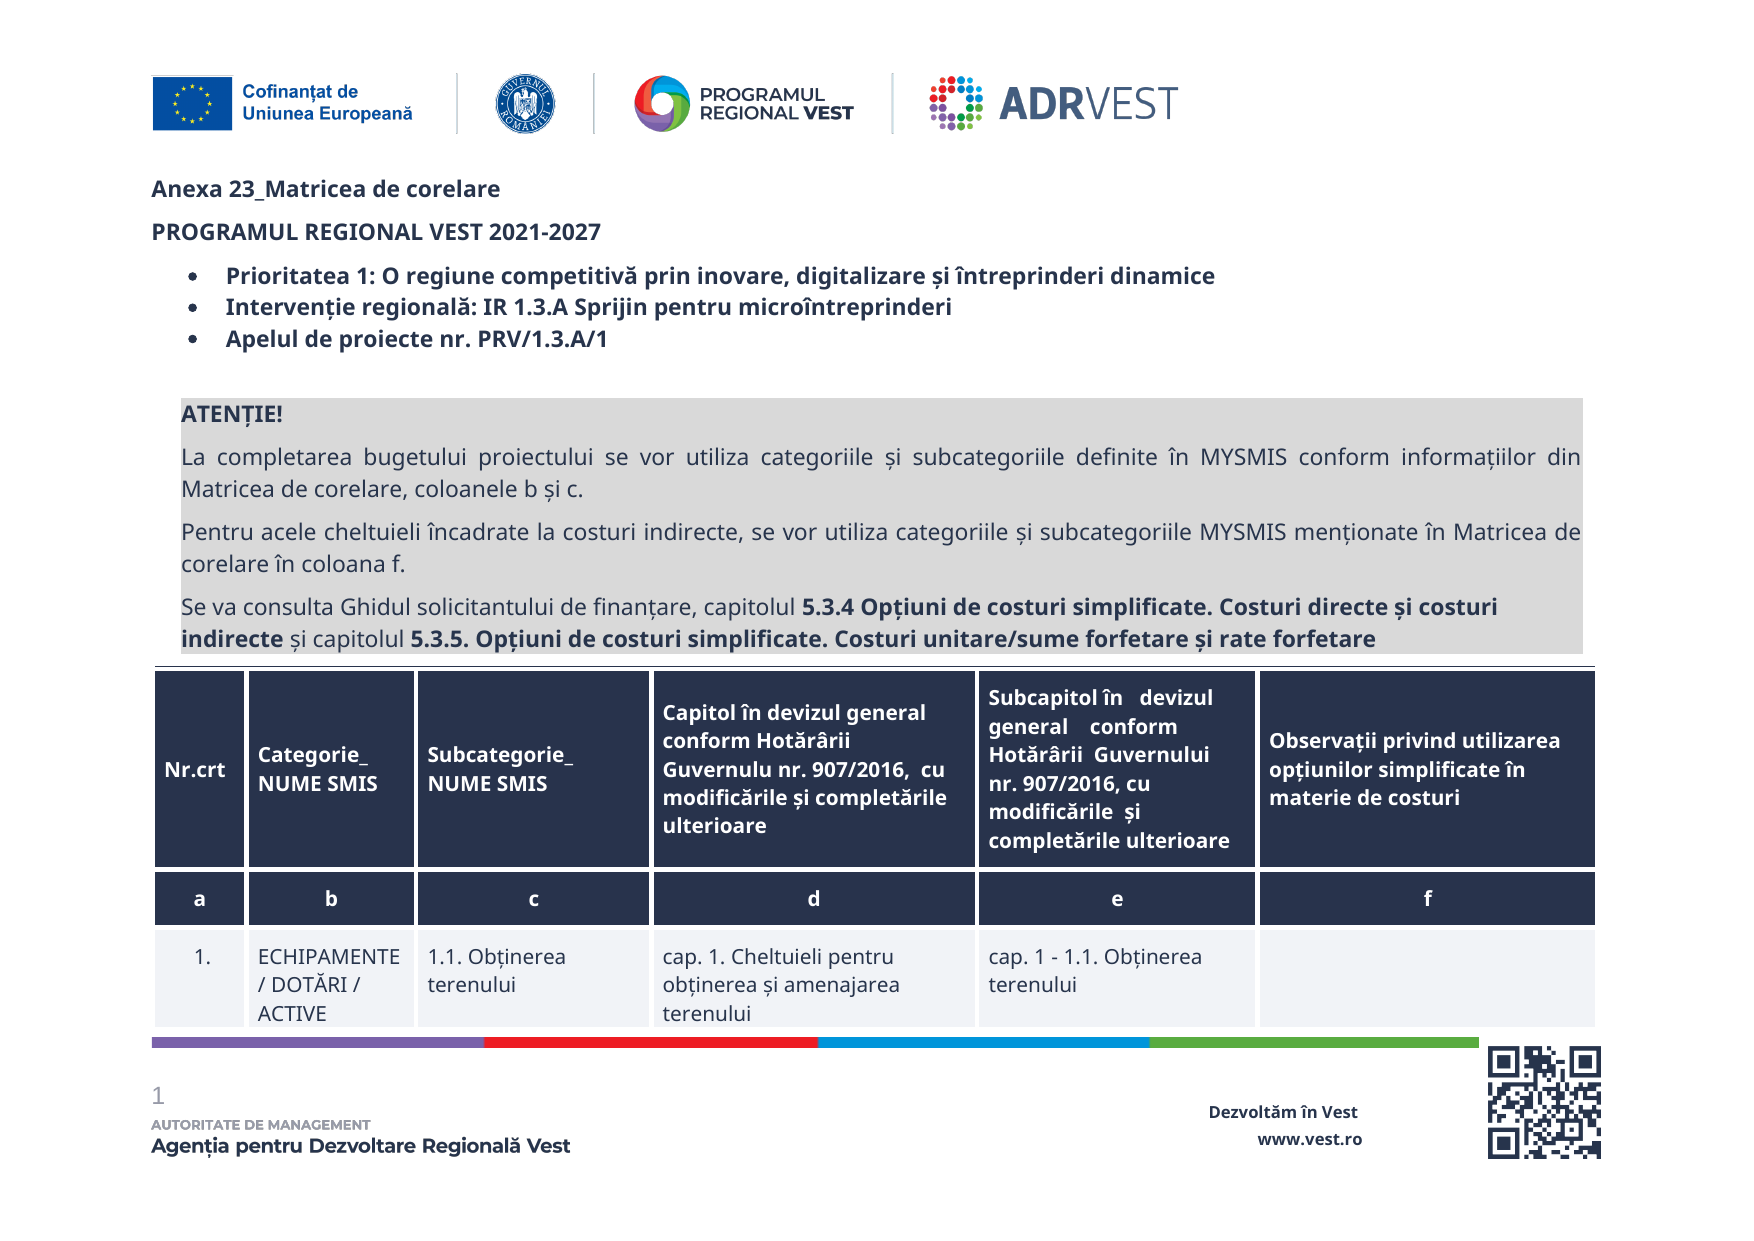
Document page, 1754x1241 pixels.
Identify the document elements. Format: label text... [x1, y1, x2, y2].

list Intervenție regională: IR 1.3.A Sprijin pentru microîntreprinderi [188, 291, 1599, 323]
table_cell d [654, 872, 975, 925]
table_cell ECHIPAMENTE / DOTĂRI / ACTIVE CORPORALE [249, 930, 414, 1027]
table_cell [1260, 930, 1595, 1027]
table_header Categorie_ NUME SMIS [249, 671, 414, 867]
list La completarea bugetului proiectului se vor utiliza categoriile și subcategoriile definite în MYSMIS conform informațiilor din Matricea de corelare, coloanele b și c. [181, 441, 1583, 504]
list Prioritatea 1: O regiune competitivă prin inovare, digitalizare și întreprinderi dinamice [188, 260, 1599, 291]
list Se va consulta Ghidul solicitantului de finanțare, capitolul 5.3.4 Opțiuni de costuri simplificate. Costuri directe și costuri indirecte și capitolul 5.3.5. Opțiuni de costuri simplificate. Costuri unitare/sume forfetare și rate forfetare [181, 591, 1583, 654]
table_cell 1.1. Obținerea terenului [418, 930, 649, 1027]
table_cell cap. 1 - 1.1. Obținerea terenului [979, 930, 1255, 1027]
table_cell e [979, 872, 1255, 925]
table_header Subcategorie_ NUME SMIS [418, 671, 649, 867]
text Anexa 23_Matricea de corelare [151, 173, 1598, 204]
table_cell b [249, 872, 414, 925]
text PROGRAMUL REGIONAL VEST 2021-2027 [151, 216, 1599, 248]
table_cell cap. 1. Cheltuieli pentru obținerea și amenajarea terenului [654, 930, 975, 1027]
table_cell [155, 930, 244, 1027]
list ATENȚIE! [181, 398, 1583, 429]
list Pentru acele cheltuieli încadrate la costuri indirecte, se vor utiliza categoriile și subcategoriile MYSMIS menționate în Matricea de corelare în coloana f. [181, 516, 1583, 579]
table_cell a [155, 872, 244, 925]
picture [1479, 1037, 1610, 1168]
table_header Capitol în devizul general conform Hotărârii Guvernulu nr. 907/2016, cu modificările și completările ulterioare [654, 671, 975, 867]
table_cell c [418, 872, 649, 925]
table_cell f [1260, 872, 1595, 925]
table_header Subcapitol în devizul general conform Hotărârii Guvernului nr. 907/2016, cu modificările și completările ulterioare [979, 671, 1255, 867]
picture [151, 73, 1179, 134]
table_header Nr.crt [155, 671, 244, 867]
table_header Observații privind utilizarea opțiunilor simplificate în materie de costuri [1260, 671, 1595, 867]
list Apelul de proiecte nr. PRV/1.3.A/1 [188, 323, 1599, 354]
